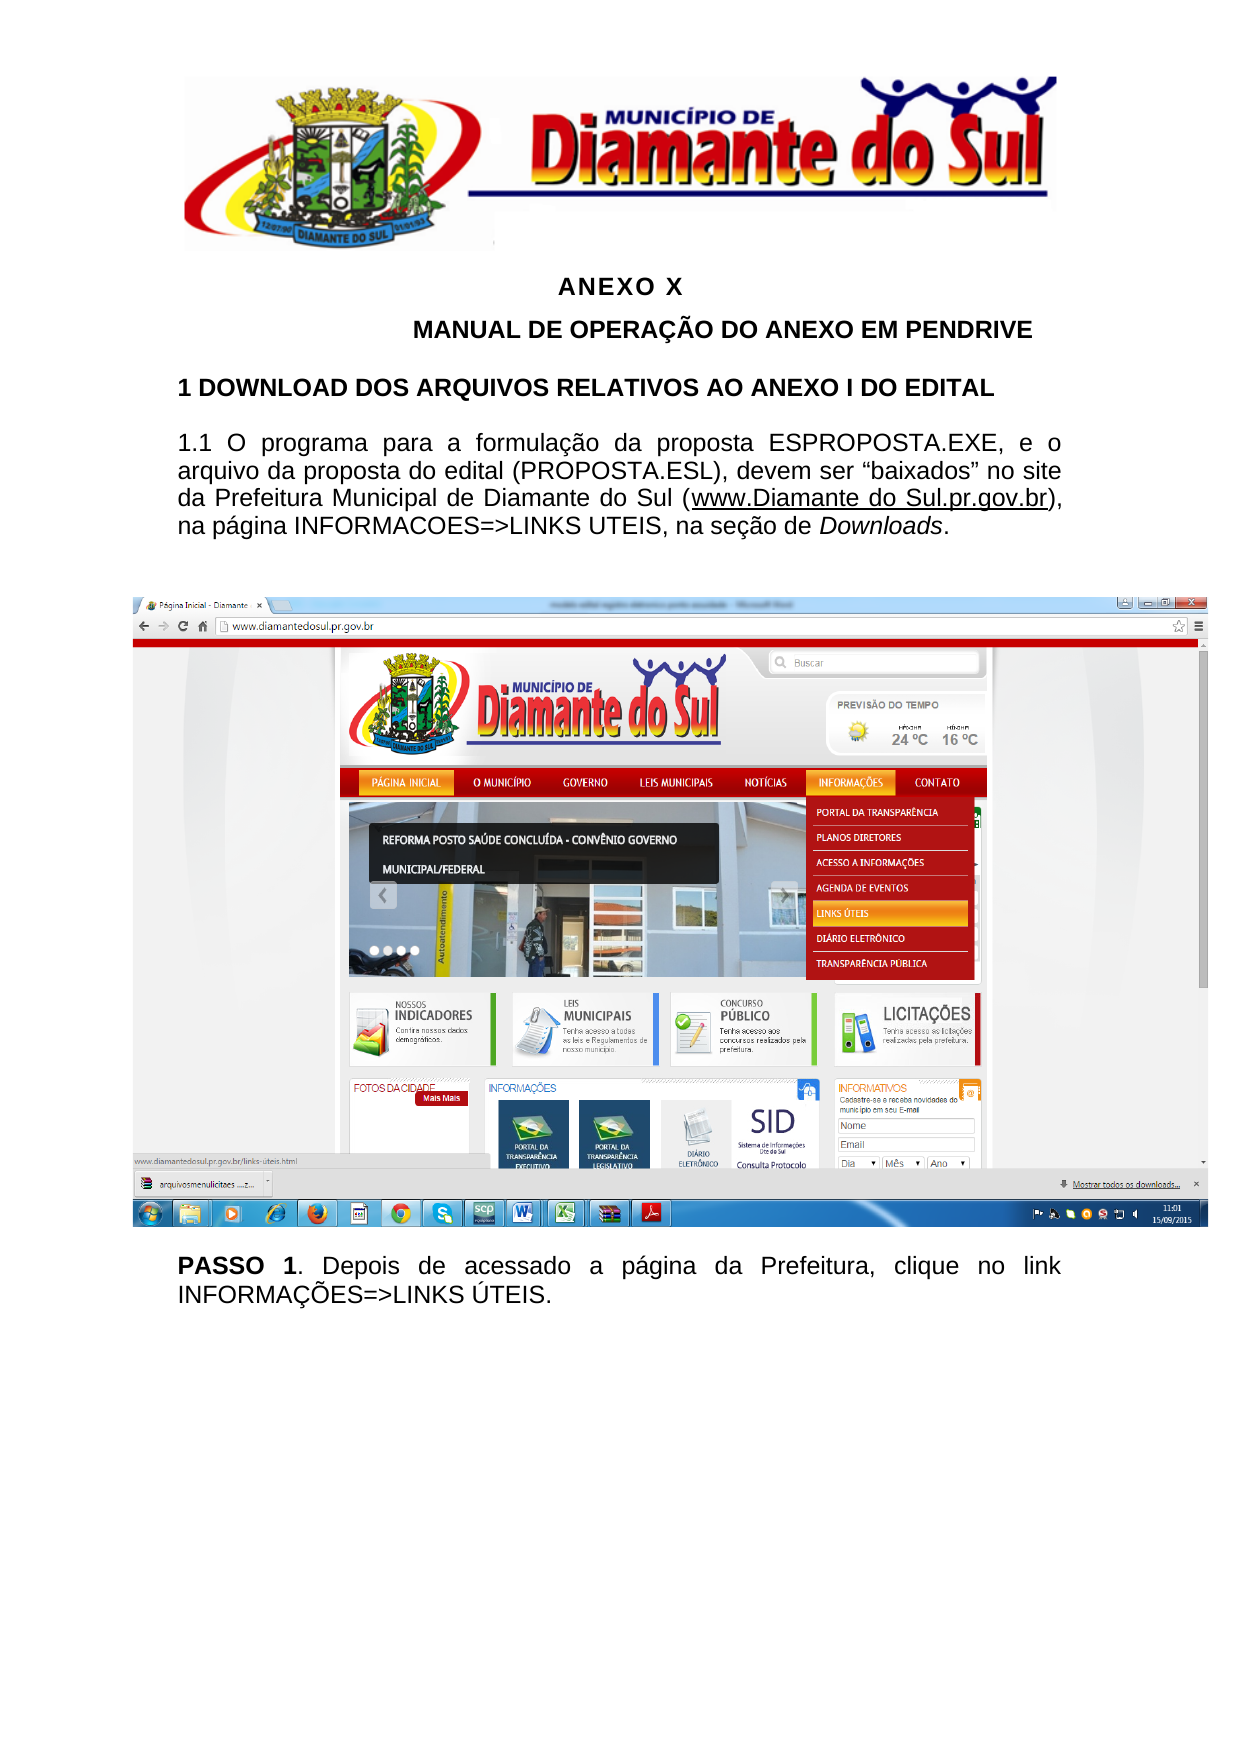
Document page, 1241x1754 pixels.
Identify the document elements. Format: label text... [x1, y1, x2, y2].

subtitle ANEXO X [177, 272, 1063, 301]
text 1 DOWNLOAD DOS ARQUIVOS RELATIVOS AO ANEXO I DO EDITAL [177, 373, 1063, 401]
text PASSO 1. Depois de acessado a página da Prefeitura, clique no link INFORMAÇÕES=>LINKS ÚTEIS. [177, 1251, 1063, 1308]
text MANUAL DE OPERAÇÃO DO ANEXO EM PENDRIVE [322, 315, 1063, 344]
text 1.1 O programa para a formulação da proposta ESPROPOSTA.EXE, e o arquivo da proposta do edital (PROPOSTA.ESL), devem ser “baixados” no site da Prefeitura Municipal de Diamante do Sul (www.Diamante do Sul.pr.gov.br), na página INFORMACOES=>LINKS UTEIS, na seção de Downloads. [177, 430, 1063, 539]
picture [177, 73, 1063, 252]
